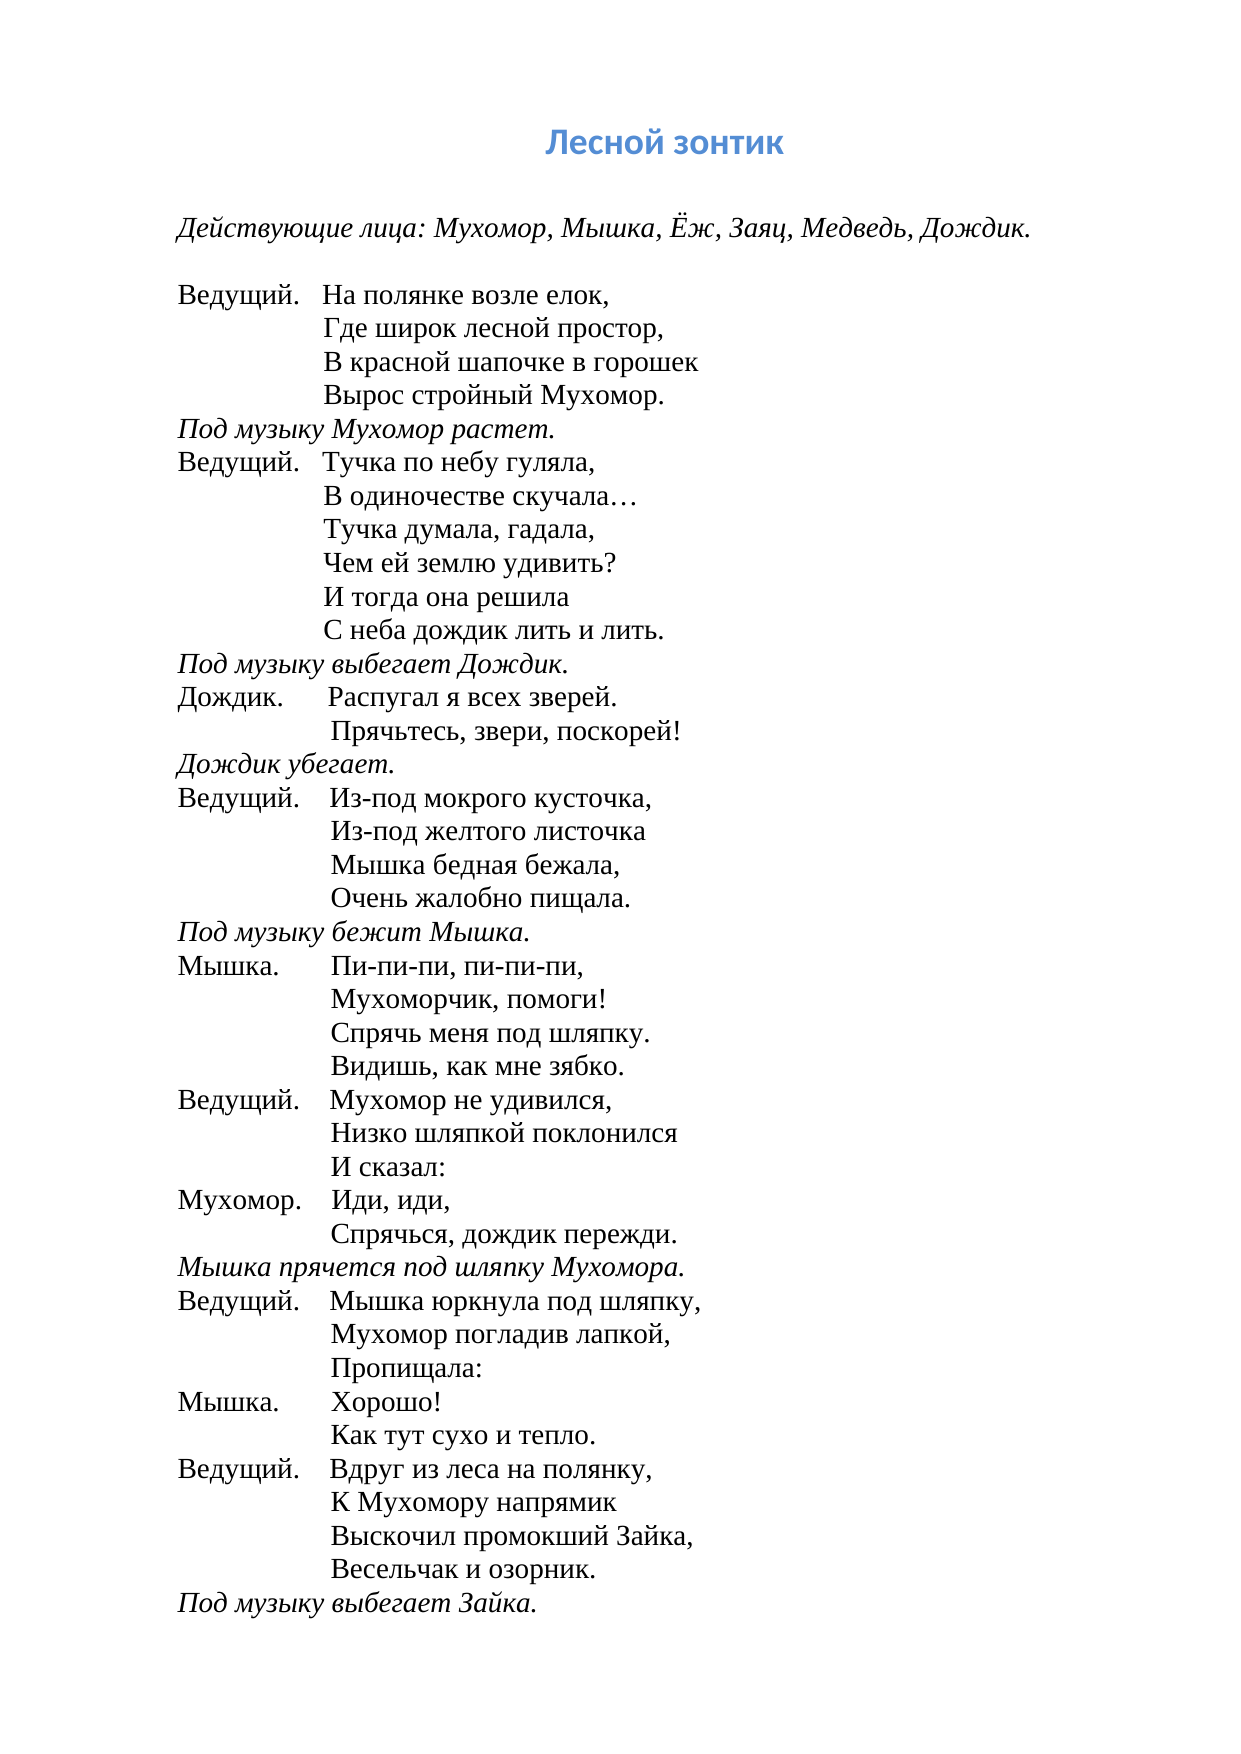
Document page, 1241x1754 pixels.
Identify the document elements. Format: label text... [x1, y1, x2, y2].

text Прячьтесь, звери, поскорей! [177, 713, 1152, 746]
text Под музыку выбегает Зайка. [177, 1585, 1152, 1618]
text Вырос стройный Мухомор. [177, 377, 1152, 411]
text И тогда она решила [177, 579, 1152, 612]
text Ведущий. Мухомор не удивился, [177, 1082, 1152, 1115]
text Выскочил промокший Зайка, [177, 1518, 1152, 1551]
text Из-под желтого листочка [177, 813, 1152, 847]
text Низко шляпкой поклонился [177, 1115, 1152, 1149]
text И сказал: [177, 1149, 1152, 1182]
text Тучка думала, гадала, [177, 512, 1152, 545]
text Спрячься, дождик пережди. [177, 1216, 1152, 1249]
text Весельчак и озорник. [177, 1551, 1152, 1585]
text Ведущий. Мышка юркнула под шляпку, [177, 1283, 1152, 1317]
text Под музыку бежит Мышка. [177, 914, 1152, 948]
text Под музыку выбегает Дождик. [177, 646, 1152, 679]
text Мышка. Хорошо! [177, 1384, 1152, 1417]
text Мухомор погладив лапкой, [177, 1317, 1152, 1350]
text Ведущий. На полянке возле елок, [177, 277, 1152, 310]
text Мышка. Пи-пи-пи, пи-пи-пи, [177, 948, 1152, 981]
text Дождик. Распугал я всех зверей. [177, 679, 1152, 713]
text Дождик убегает. [177, 746, 1152, 780]
text Мухомор. Иди, иди, [177, 1182, 1152, 1216]
text Мышка бедная бежала, [177, 847, 1152, 881]
text В красной шапочке в горошек [177, 344, 1152, 377]
text Очень жалобно пищала. [177, 881, 1152, 914]
text Где широк лесной простор, [177, 310, 1152, 344]
text Действующие лица: Мухомор, Мышка, Ёж, Заяц, Медведь, Дождик. [177, 210, 1152, 243]
text Ведущий. Вдруг из леса на полянку, [177, 1451, 1152, 1484]
text Ведущий. Из-под мокрого кусточка, [177, 780, 1152, 813]
text Видишь, как мне зябко. [177, 1048, 1152, 1082]
text Под музыку Мухомор растет. [177, 411, 1152, 444]
text Пропищала: [177, 1350, 1152, 1384]
text Ведущий. Тучка по небу гуляла, [177, 444, 1152, 478]
text Как тут сухо и тепло. [177, 1417, 1152, 1451]
text В одиночестве скучала… [177, 478, 1152, 512]
text Чем ей землю удивить? [177, 545, 1152, 579]
text С неба дождик лить и лить. [177, 612, 1152, 646]
text Лесной зонтик [177, 118, 1152, 164]
text Спрячь меня под шляпку. [177, 1015, 1152, 1048]
text Мухоморчик, помоги! [177, 981, 1152, 1015]
text К Мухомору напрямик [177, 1484, 1152, 1518]
text Мышка прячется под шляпку Мухомора. [177, 1249, 1152, 1283]
